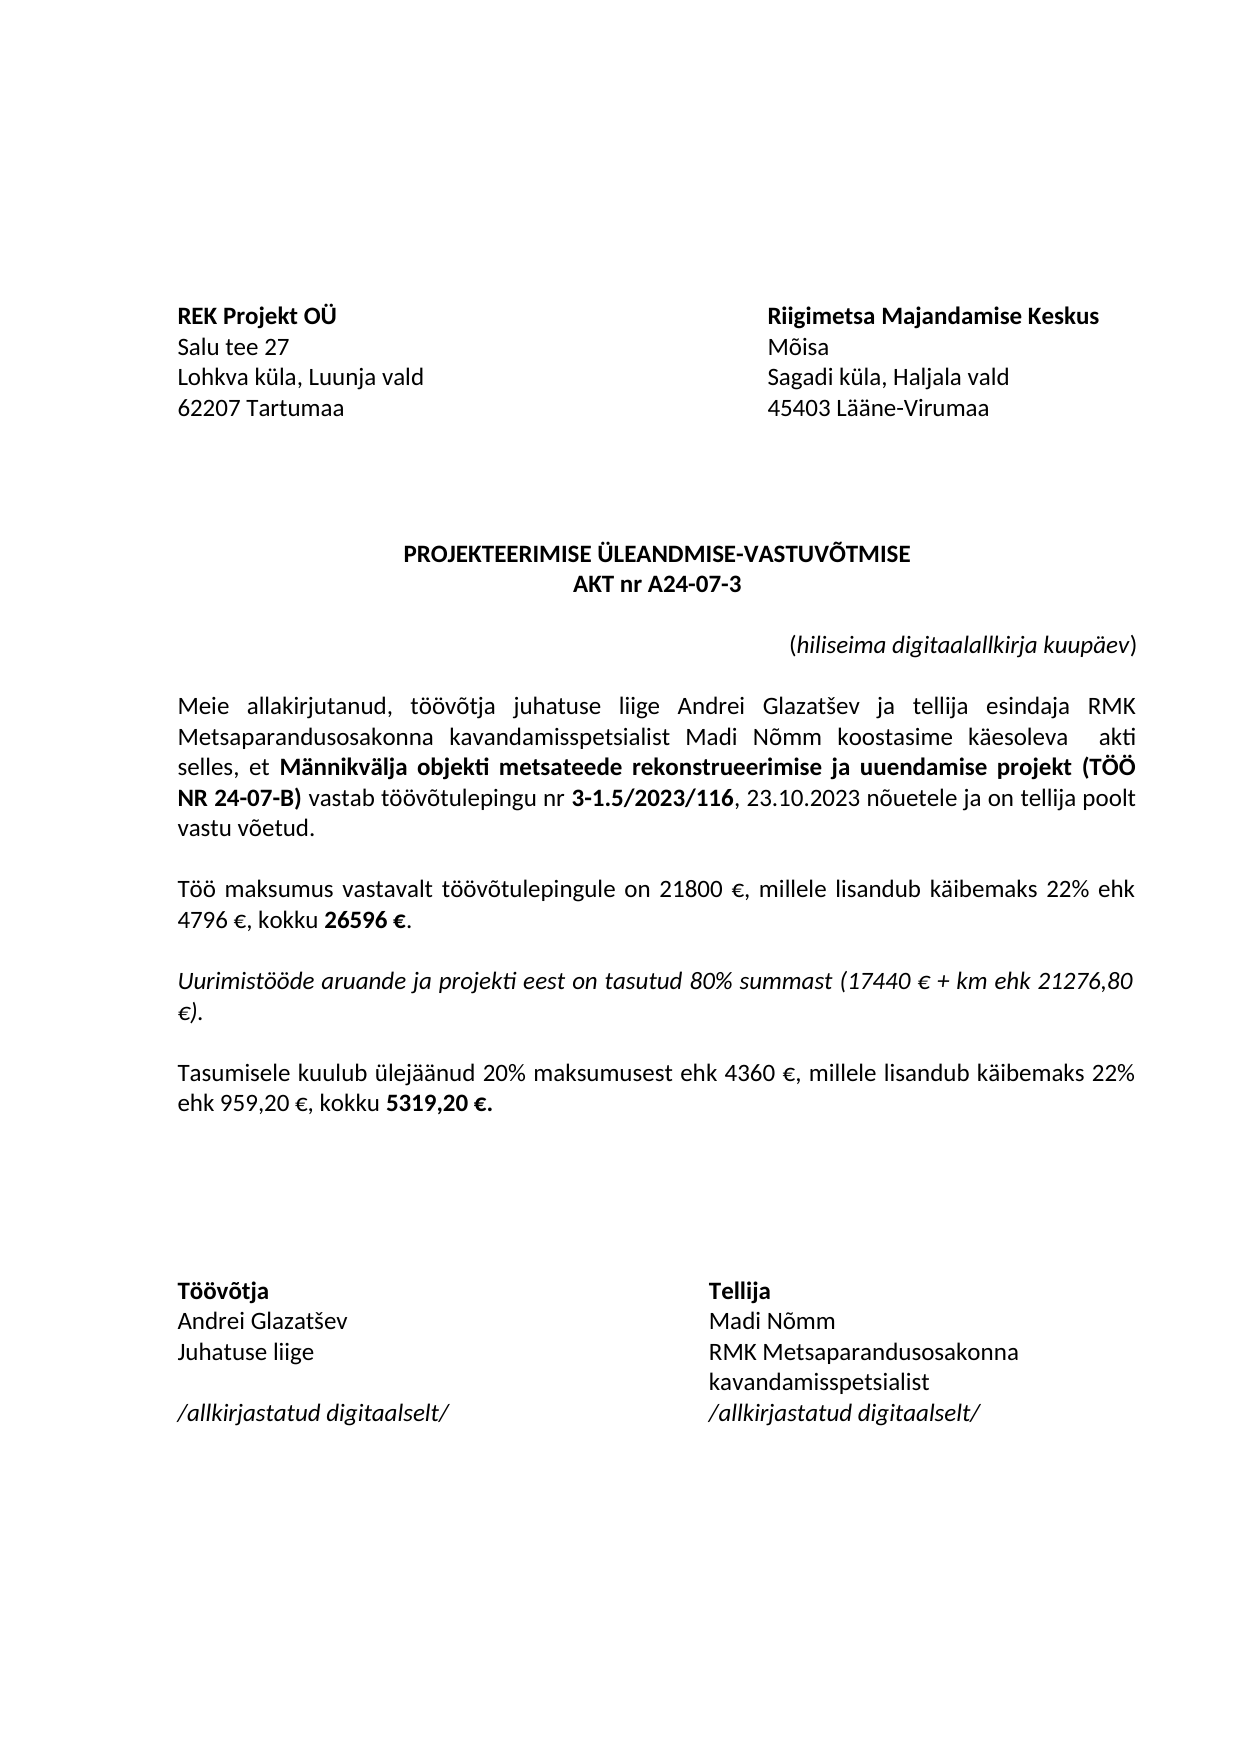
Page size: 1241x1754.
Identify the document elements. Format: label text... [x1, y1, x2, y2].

text Juhatuse liige RMK Metsaparandusosakonna kavandamisspetsialist [177, 1336, 1137, 1397]
text Töövõtja Tellija [177, 1275, 1137, 1305]
text Meie allakirjutanud, töövõtja juhatuse liige Andrei Glazatšev ja tellija esindaja RMK Metsaparandusosakonna kavandamisspetsialist Madi Nõmm koostasime käesoleva akti selles, et Männikvälja objekti metsateede rekonstrueerimise ja uuendamise projekt (TÖÖ NR 24-07-B) vastab töövõtulepingu nr 3-1.5/2023/116, 23.10.2023 nõuetele ja on tellija poolt vastu võetud. [177, 691, 1137, 843]
text (hiliseima digitaalallkirja kuupäev) [177, 629, 1137, 660]
text Tasumisele kuulub ülejäänud 20% maksumusest ehk 4360 €, millele lisandub käibemaks 22% ehk 959,20 €, kokku 5319,20 €. [177, 1057, 1137, 1118]
text Salu tee 27 Mõisa [177, 331, 1137, 361]
text 62207 Tartumaa 45403 Lääne-Virumaa [177, 392, 1137, 422]
text Uurimistööde aruande ja projekti eest on tasutud 80% summast (17440 € + km ehk 21276,80 €). [177, 965, 1137, 1026]
text Andrei Glazatšev Madi Nõmm [177, 1305, 1137, 1336]
text Lohkva küla, Luunja vald Sagadi küla, Haljala vald [177, 361, 1137, 392]
subtitle PROJEKTEERIMISE ÜLEANDMISE-VASTUVÕTMISE [177, 538, 1137, 568]
text /allkirjastatud digitaalselt/ /allkirjastatud digitaalselt/ [177, 1397, 1137, 1427]
text AKT nr A24-07-3 [177, 568, 1137, 599]
text Töö maksumus vastavalt töövõtulepingule on 21800 €, millele lisandub käibemaks 22% ehk 4796 €, kokku 26596 €. [177, 874, 1137, 935]
subtitle REK Projekt OÜ Riigimetsa Majandamise Keskus [177, 300, 1137, 331]
